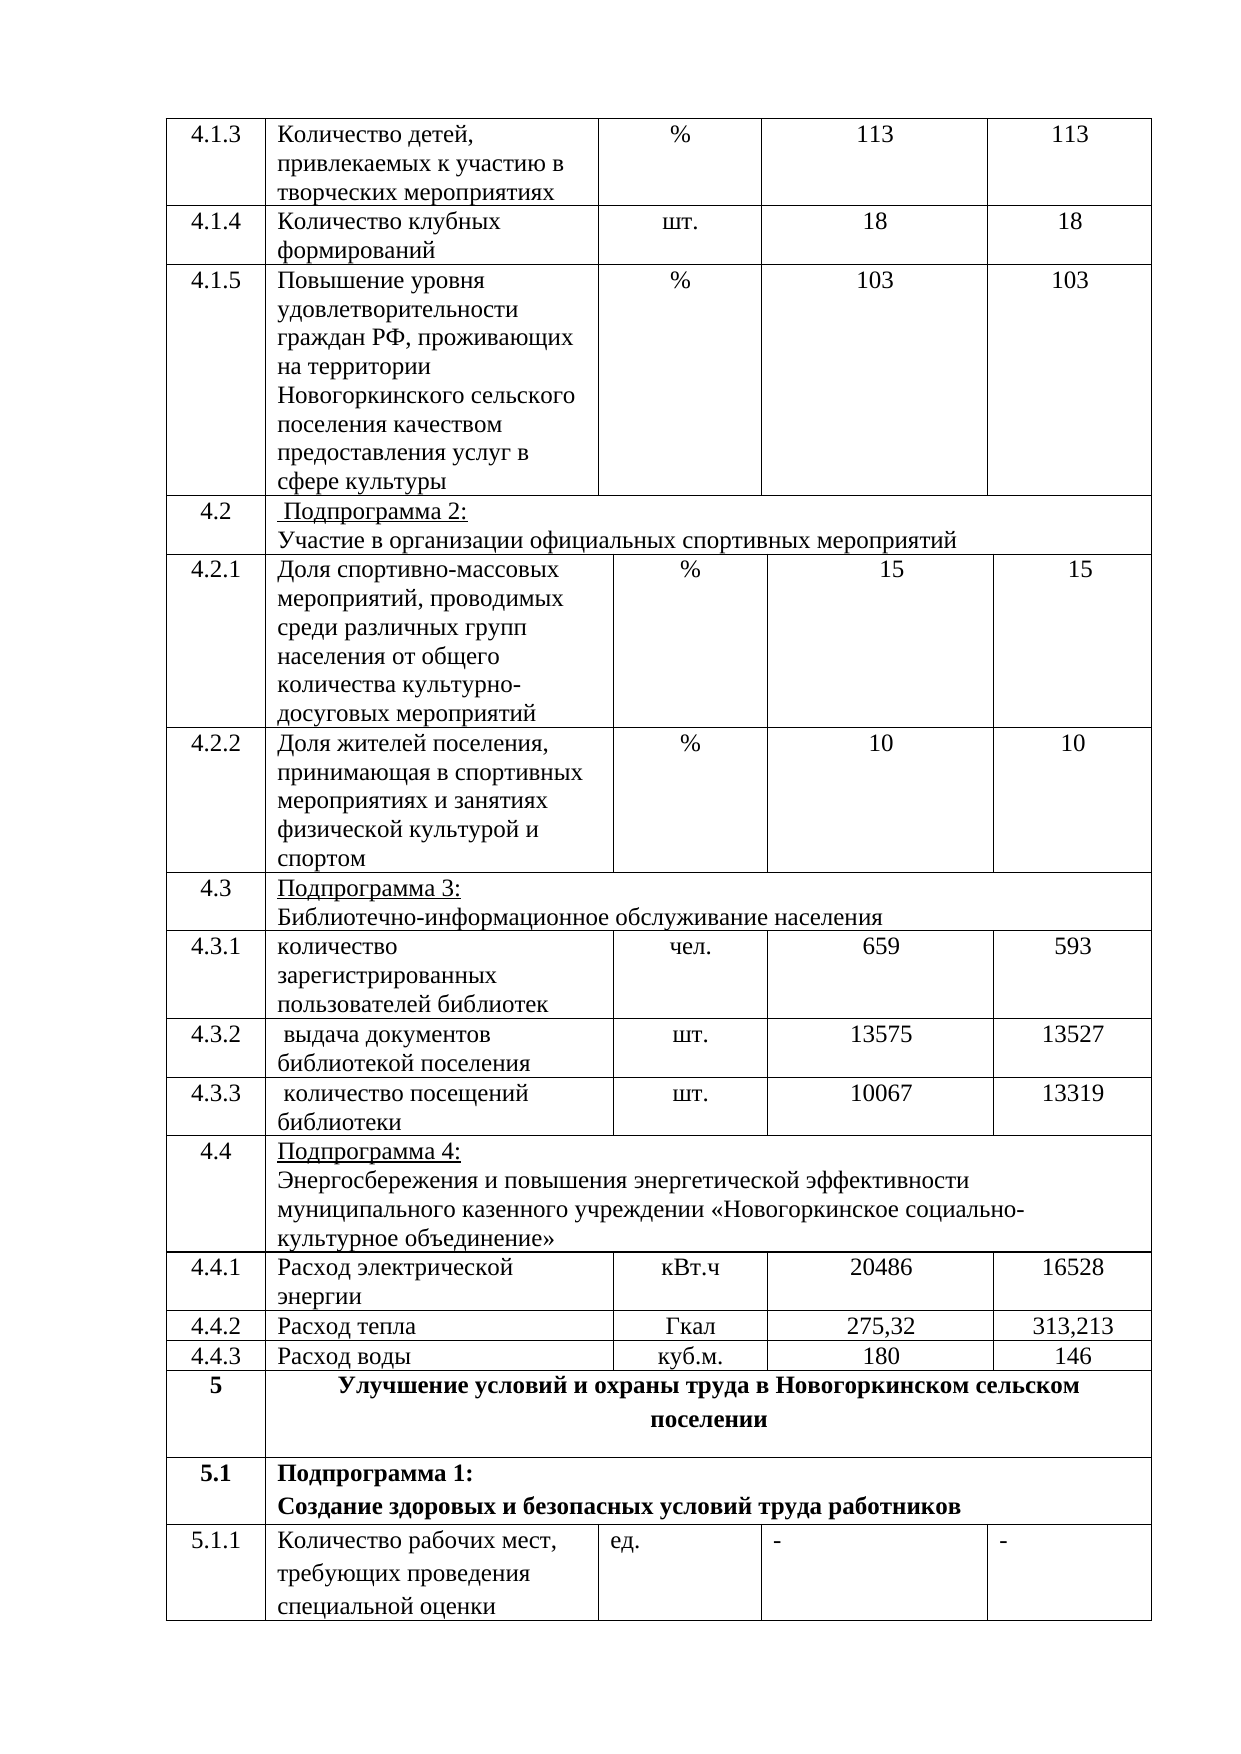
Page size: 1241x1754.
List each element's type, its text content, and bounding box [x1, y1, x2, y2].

table_cell 10067 [768, 1078, 993, 1135]
table_cell Доля жителей поселения, принимающая в спортивных мероприятиях и занятиях физической культурой и спортом [266, 728, 613, 872]
table_cell 4.4 [167, 1136, 265, 1251]
table_cell куб.м. [614, 1341, 767, 1369]
table_cell 13575 [768, 1019, 993, 1077]
table_cell - [762, 1525, 987, 1619]
table_cell Расход тепла [266, 1311, 613, 1340]
table_cell 275,32 [768, 1311, 993, 1340]
table_cell 15 [768, 555, 993, 727]
table_cell 4.2.2 [167, 728, 265, 872]
table_cell % [599, 265, 761, 495]
table_cell Расход электрической энергии [266, 1253, 613, 1310]
table_cell 4.3.2 [167, 1019, 265, 1077]
table_cell 180 [768, 1341, 993, 1369]
table_cell 4.2.1 [167, 555, 265, 727]
table_cell % [599, 119, 761, 205]
table_cell Количество детей, привлекаемых к участию в творческих мероприятиях [266, 119, 598, 205]
table_cell Подпрограмма 1: Создание здоровых и безопасных условий труда работников [266, 1458, 1151, 1524]
table_cell 146 [994, 1341, 1151, 1369]
table_cell 4.1.3 [167, 119, 265, 205]
table_cell 20486 [768, 1253, 993, 1310]
table_cell шт. [614, 1019, 767, 1077]
table_cell 13319 [994, 1078, 1151, 1135]
table_cell 4.3 [167, 873, 265, 930]
table_cell 18 [762, 206, 987, 264]
table_cell Подпрограмма 3: Библиотечно-информационное обслуживание населения [266, 873, 1151, 930]
table_cell 313,213 [994, 1311, 1151, 1340]
table_cell 103 [988, 265, 1151, 495]
table_cell 4.4.1 [167, 1253, 265, 1310]
table_cell шт. [599, 206, 761, 264]
table_cell количество зарегистрированных пользователей библиотек [266, 931, 613, 1018]
table_cell Повышение уровня удовлетворительности граждан РФ, проживающих на территории Новогоркинского сельского поселения качеством предоставления услуг в сфере культуры [266, 265, 598, 495]
table_cell - [988, 1525, 1151, 1619]
table_cell шт. [614, 1078, 767, 1135]
table_cell 5.1.1 [167, 1525, 265, 1619]
table_cell Улучшение условий и охраны труда в Новогоркинском сельском поселении [266, 1371, 1151, 1457]
table_cell 10 [994, 728, 1151, 872]
table_cell 593 [994, 931, 1151, 1018]
table_cell 13527 [994, 1019, 1151, 1077]
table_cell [266, 1525, 598, 1619]
table_cell 4.3.3 [167, 1078, 265, 1135]
table_cell 113 [988, 119, 1151, 205]
table_cell 4.1.4 [167, 206, 265, 264]
table_cell 15 [994, 555, 1151, 727]
table_cell кВт.ч [614, 1253, 767, 1310]
table_cell выдача документов библиотекой поселения [266, 1019, 613, 1077]
table_cell 10 [768, 728, 993, 872]
table_cell 5.1 [167, 1458, 265, 1524]
table_cell 659 [768, 931, 993, 1018]
table_cell 5 [167, 1371, 265, 1457]
table_cell % [614, 555, 767, 727]
table_cell 4.2 [167, 496, 265, 553]
table_cell чел. [614, 931, 767, 1018]
table_cell Расход воды [266, 1341, 613, 1369]
table_cell 4.1.5 [167, 265, 265, 495]
table_cell 18 [988, 206, 1151, 264]
table_cell Подпрограмма 4: Энергосбережения и повышения энергетической эффективности муниципального казенного учреждении «Новогоркинское социально-культурное объединение» [266, 1136, 1151, 1251]
table_cell 4.4.3 [167, 1341, 265, 1369]
table_cell Количество клубных формирований [266, 206, 598, 264]
table_cell 4.3.1 [167, 931, 265, 1018]
table_cell Подпрограмма 2: Участие в организации официальных спортивных мероприятий [266, 496, 1151, 553]
table_cell 113 [762, 119, 987, 205]
table_cell количество посещений библиотеки [266, 1078, 613, 1135]
table_cell ед. [599, 1525, 761, 1619]
table_cell Доля спортивно-массовых мероприятий, проводимых среди различных групп населения от общего количества культурно-досуговых мероприятий [266, 555, 613, 727]
table_cell % [614, 728, 767, 872]
table_cell 103 [762, 265, 987, 495]
table_cell 16528 [994, 1253, 1151, 1310]
table_cell 4.4.2 [167, 1311, 265, 1340]
table_cell Гкал [614, 1311, 767, 1340]
